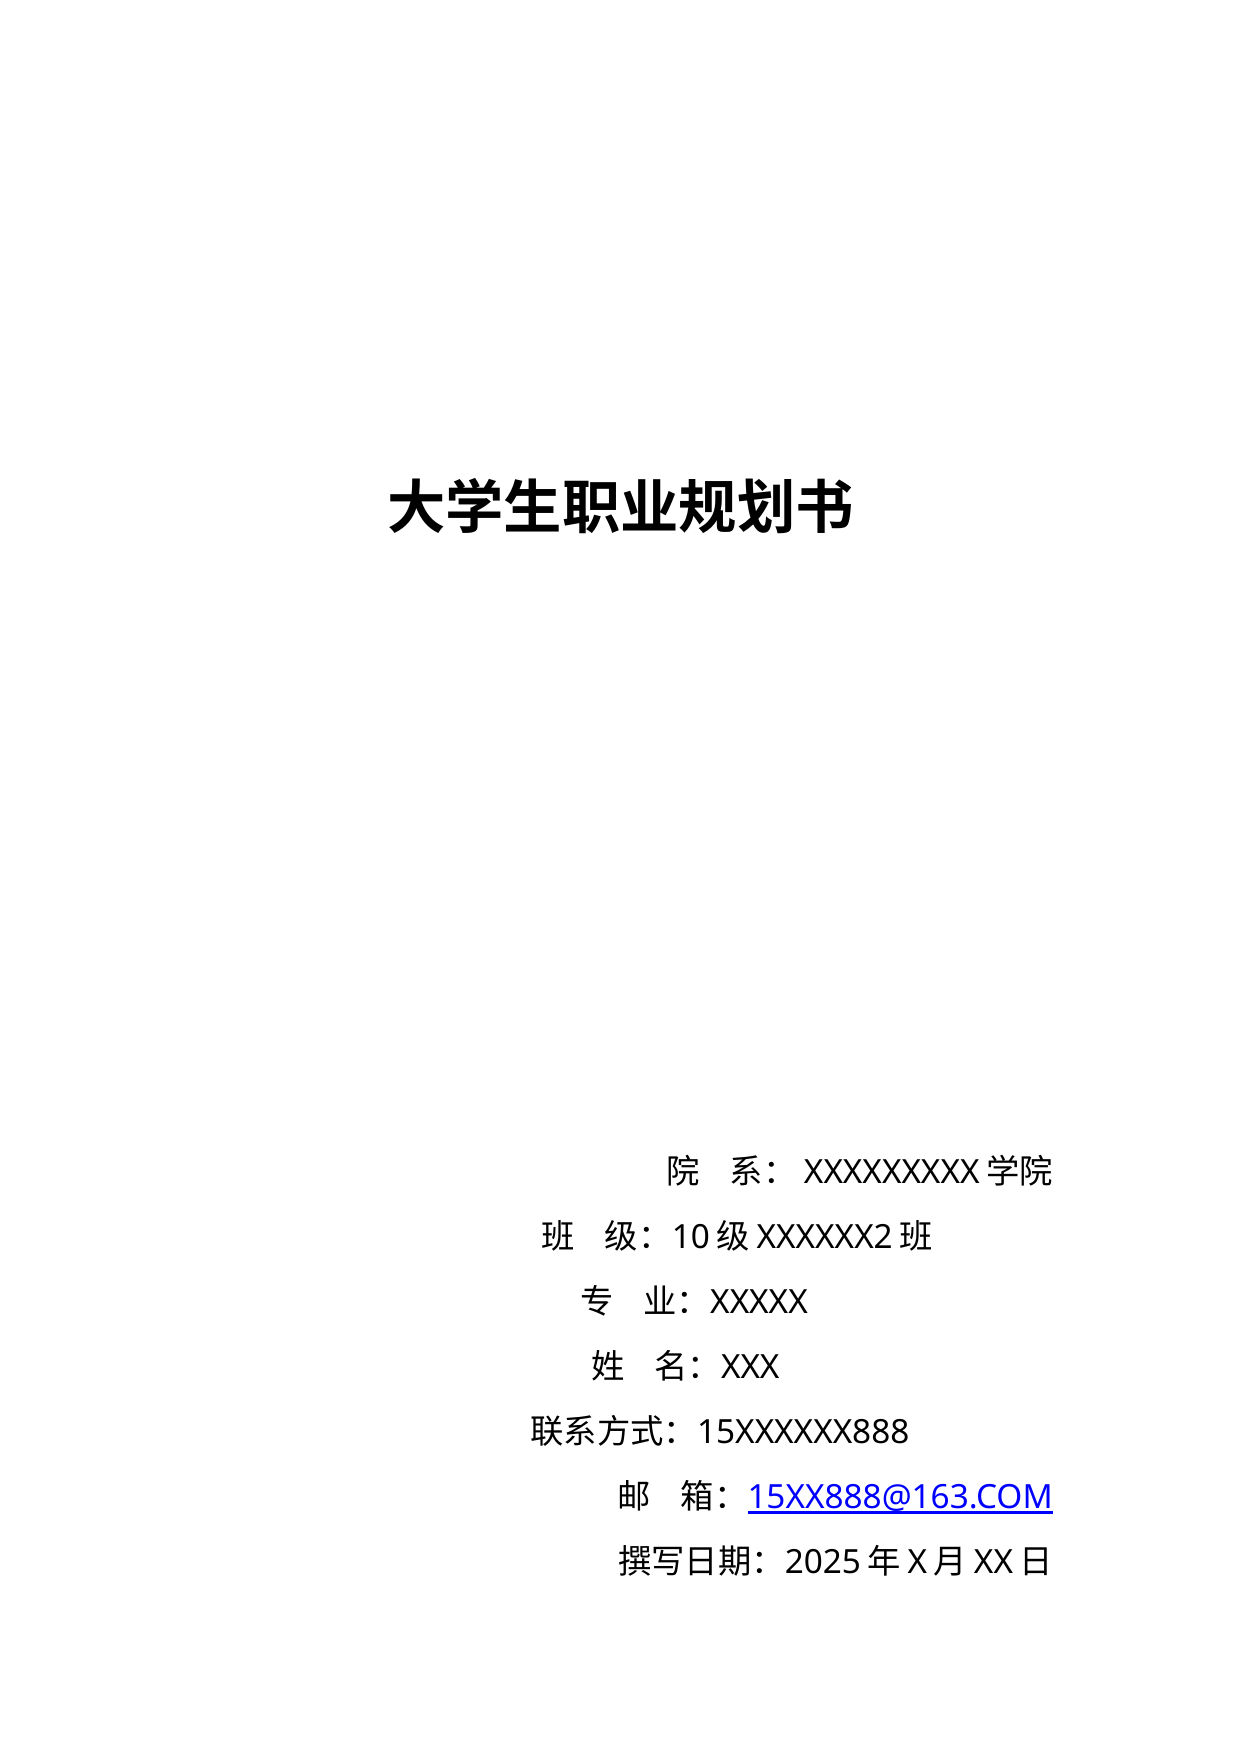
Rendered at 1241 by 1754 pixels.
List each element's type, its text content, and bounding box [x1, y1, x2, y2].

text 大学生职业规划书 [187, 454, 1053, 552]
text 邮 箱：15XX888@163.COM [187, 1462, 1053, 1527]
text 撰写日期：2025年X月XX日 [187, 1527, 1053, 1592]
text 姓 名：XXX [187, 1332, 1053, 1397]
text 班 级：10级XXXXXX2班 [187, 1202, 1053, 1267]
text 专 业：XXXXX [187, 1267, 1053, 1332]
text 院 系： XXXXXXXXX学院 [187, 1137, 1053, 1202]
text 联系方式：15XXXXXX888 [187, 1397, 1053, 1462]
